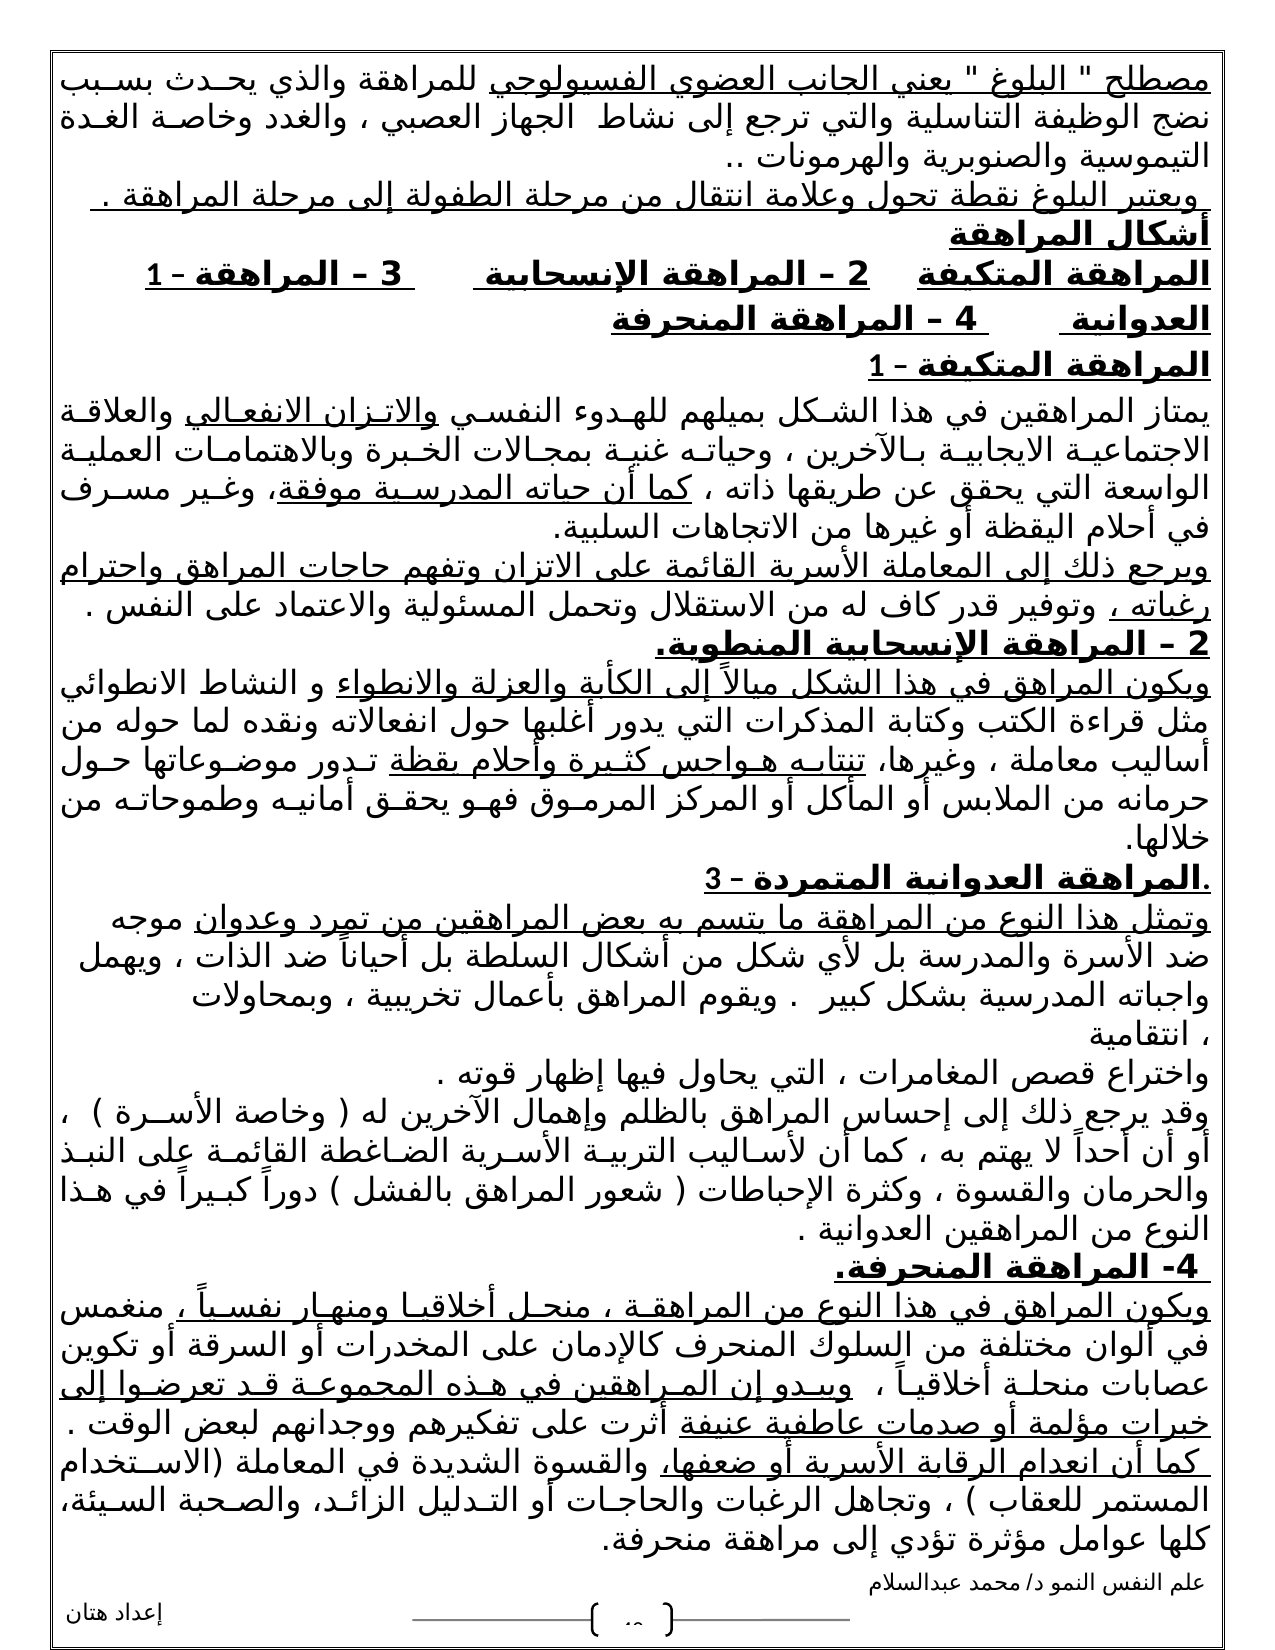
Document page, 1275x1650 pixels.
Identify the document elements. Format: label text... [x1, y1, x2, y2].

text واختراع قصص المغامرات ، التي يحاول فيها إظهار قوته . [59, 1053, 1211, 1092]
text 1 – المراهقة المتكيفة 2 – المراهقة الإنسحابية 3 – المراهقة العدوانية 4 – المراهقة المنحرفة [59, 253, 1211, 339]
text 4- المراهقة المنحرفة. [59, 1248, 1211, 1287]
text 3 – المراهقة العدوانية المتمردة. [59, 857, 1211, 898]
text وقد يرجع ذلك إلى إحساس المراهق بالظلم وإهمال الآخرين له ( وخاصة الأسرة ) ، أو أن أحداً لا يهتم به ، كما أن لأساليب التربية الأسرية الضاغطة القائمة على النبذ والحرمان والقسوة ، وكثرة الإحباطات ( شعور المراهق بالفشل ) دوراً كبيراً في هذا النوع من المراهقين العدوانية . [59, 1092, 1211, 1248]
text ويعتبر البلوغ نقطة تحول وعلامة انتقال من مرحلة الطفولة إلى مرحلة المراهقة . [59, 176, 1211, 214]
text أشكال المراهقة [59, 214, 1211, 253]
text ويكون المراهق في هذا الشكل ميالاً إلى الكأبة والعزلة والانطواء و النشاط الانطوائي مثل قراءة الكتب وكتابة المذكرات التي يدور أغلبها حول انفعالاته ونقده لما حوله من أساليب معاملة ، وغيرها، تنتابه هواجس كثيرة وأحلام يقظة تدور موضوعاتها حول حرمانه من الملابس أو المأكل أو المركز المرموق فهو يحقق أمانيه وطموحاته من خلالها. [59, 663, 1211, 857]
text كما أن انعدام الرقابة الأسرية أو ضعفها، والقسوة الشديدة في المعاملة (الاستخدام المستمر للعقاب ) ، وتجاهل الرغبات والحاجات أو التدليل الزائد، والصحبة السيئة، كلها عوامل مؤثرة تؤدي إلى مراهقة منحرفة. [59, 1442, 1211, 1559]
text ويرجع ذلك إلى المعاملة الأسرية القائمة على الاتزان وتفهم حاجات المراهق واحترام رغباته ، وتوفير قدر كاف له من الاستقلال وتحمل المسئولية والاعتماد على النفس . [59, 547, 1211, 580]
text يمتاز المراهقين في هذا الشكل بميلهم للهدوء النفسي والاتزان الانفعالي والعلاقة الاجتماعية الايجابية بالآخرين ، وحياته غنية بمجالات الخبرة وبالاهتمامات العملية الواسعة التي يحقق عن طريقها ذاته ، كما أن حياته المدرسية موفقة، وغير مسرف في أحلام اليقظة أو غيرها من الاتجاهات السلبية. [59, 391, 1211, 547]
text ويكون المراهق في هذا النوع من المراهقة ، منحل أخلاقيا ومنهار نفسياً ، منغمس في ألوان مختلفة من السلوك المنحرف كالإدمان على المخدرات أو السرقة أو تكوين عصابات منحلة أخلاقياً ، ويبدو إن المراهقين في هذه المجموعة قد تعرضوا إلى خبرات مؤلمة أو صدمات عاطفية عنيفة أثرت على تفكيرهم ووجدانهم لبعض الوقت . [59, 1287, 1211, 1442]
text 2 – المراهقة الإنسحابية المنطوية. [59, 624, 1211, 663]
text ويرجع ذلك إلى المعاملة الأسرية القائمة على الاتزان وتفهم حاجات المراهق واحترام رغباته ، وتوفير قدر كاف له من الاستقلال وتحمل المسئولية والاعتماد على النفس . [59, 581, 1211, 624]
text 1 – المراهقة المتكيفة [59, 344, 1211, 385]
text مصطلح " البلوغ " يعني الجانب العضوي الفسيولوجي للمراهقة والذي يحدث بسبب نضج الوظيفة التناسلية والتي ترجع إلى نشاط الجهاز العصبي ، والغدد وخاصة الغدة التيموسية والصنوبرية والهرمونات .. [59, 59, 1211, 176]
text وتمثل هذا النوع من المراهقة ما يتسم به بعض المراهقين من تمرد وعدوان موجه ضد الأسرة والمدرسة بل لأي شكل من أشكال السلطة بل أحياناً ضد الذات ، ويهمل واجباته المدرسية بشكل كبير . ويقوم المراهق بأعمال تخريبية ، وبمحاولات انتقامية ، [59, 898, 1211, 1053]
